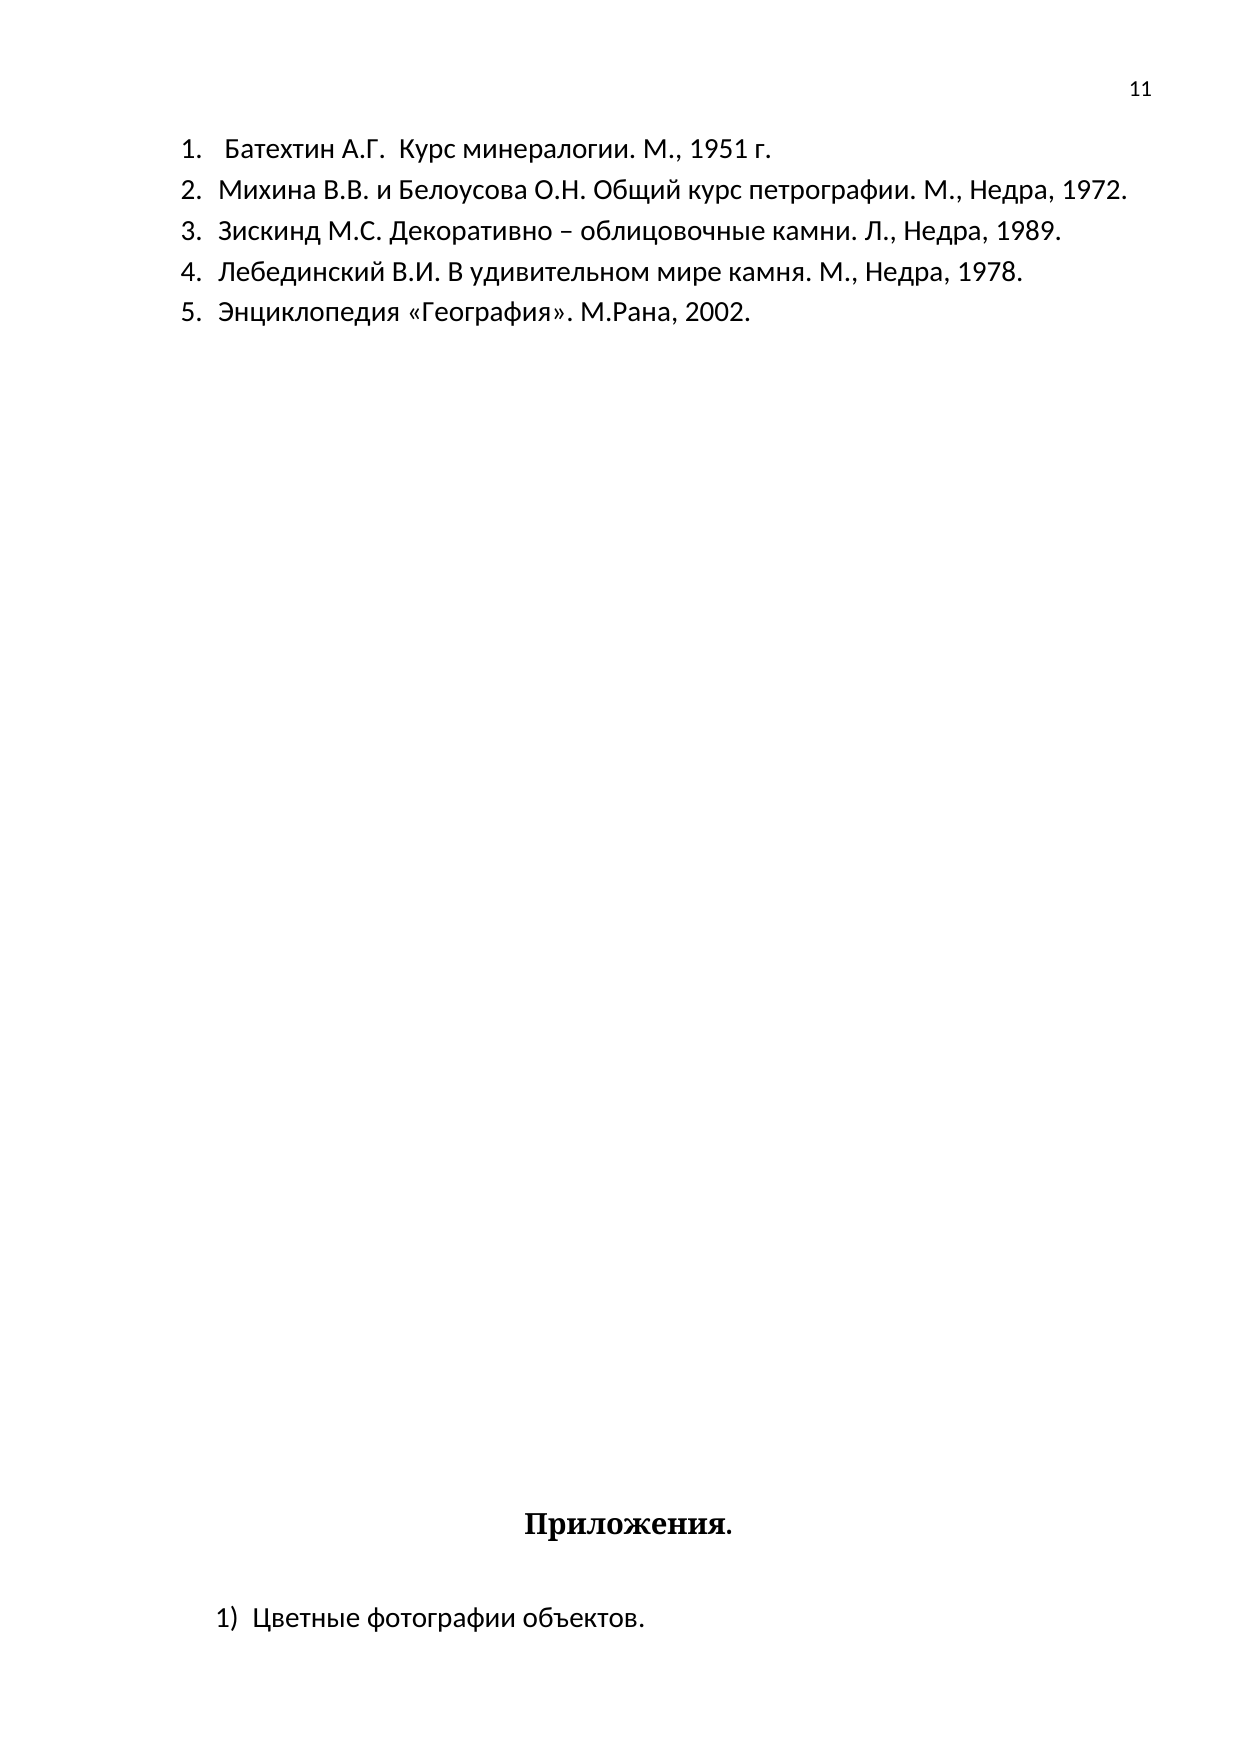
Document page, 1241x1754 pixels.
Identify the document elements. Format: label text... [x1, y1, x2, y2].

list Михина В.В. и Белоусова О.Н. Общий курс петрографии. М., Недра, 1972. [180, 171, 1152, 206]
subtitle Приложения. [177, 1508, 1152, 1542]
list Энциклопедия «География». М.Рана, 2002. [180, 293, 1152, 329]
list Цветные фотографии объектов. [215, 1599, 1152, 1635]
list Лебединский В.И. В удивительном мире камня. М., Недра, 1978. [180, 253, 1152, 288]
list Зискинд М.С. Декоративно – облицовочные камни. Л., Недра, 1989. [180, 212, 1152, 247]
list Батехтин А.Г. Курс минералогии. М., 1951 г. [180, 130, 1152, 165]
